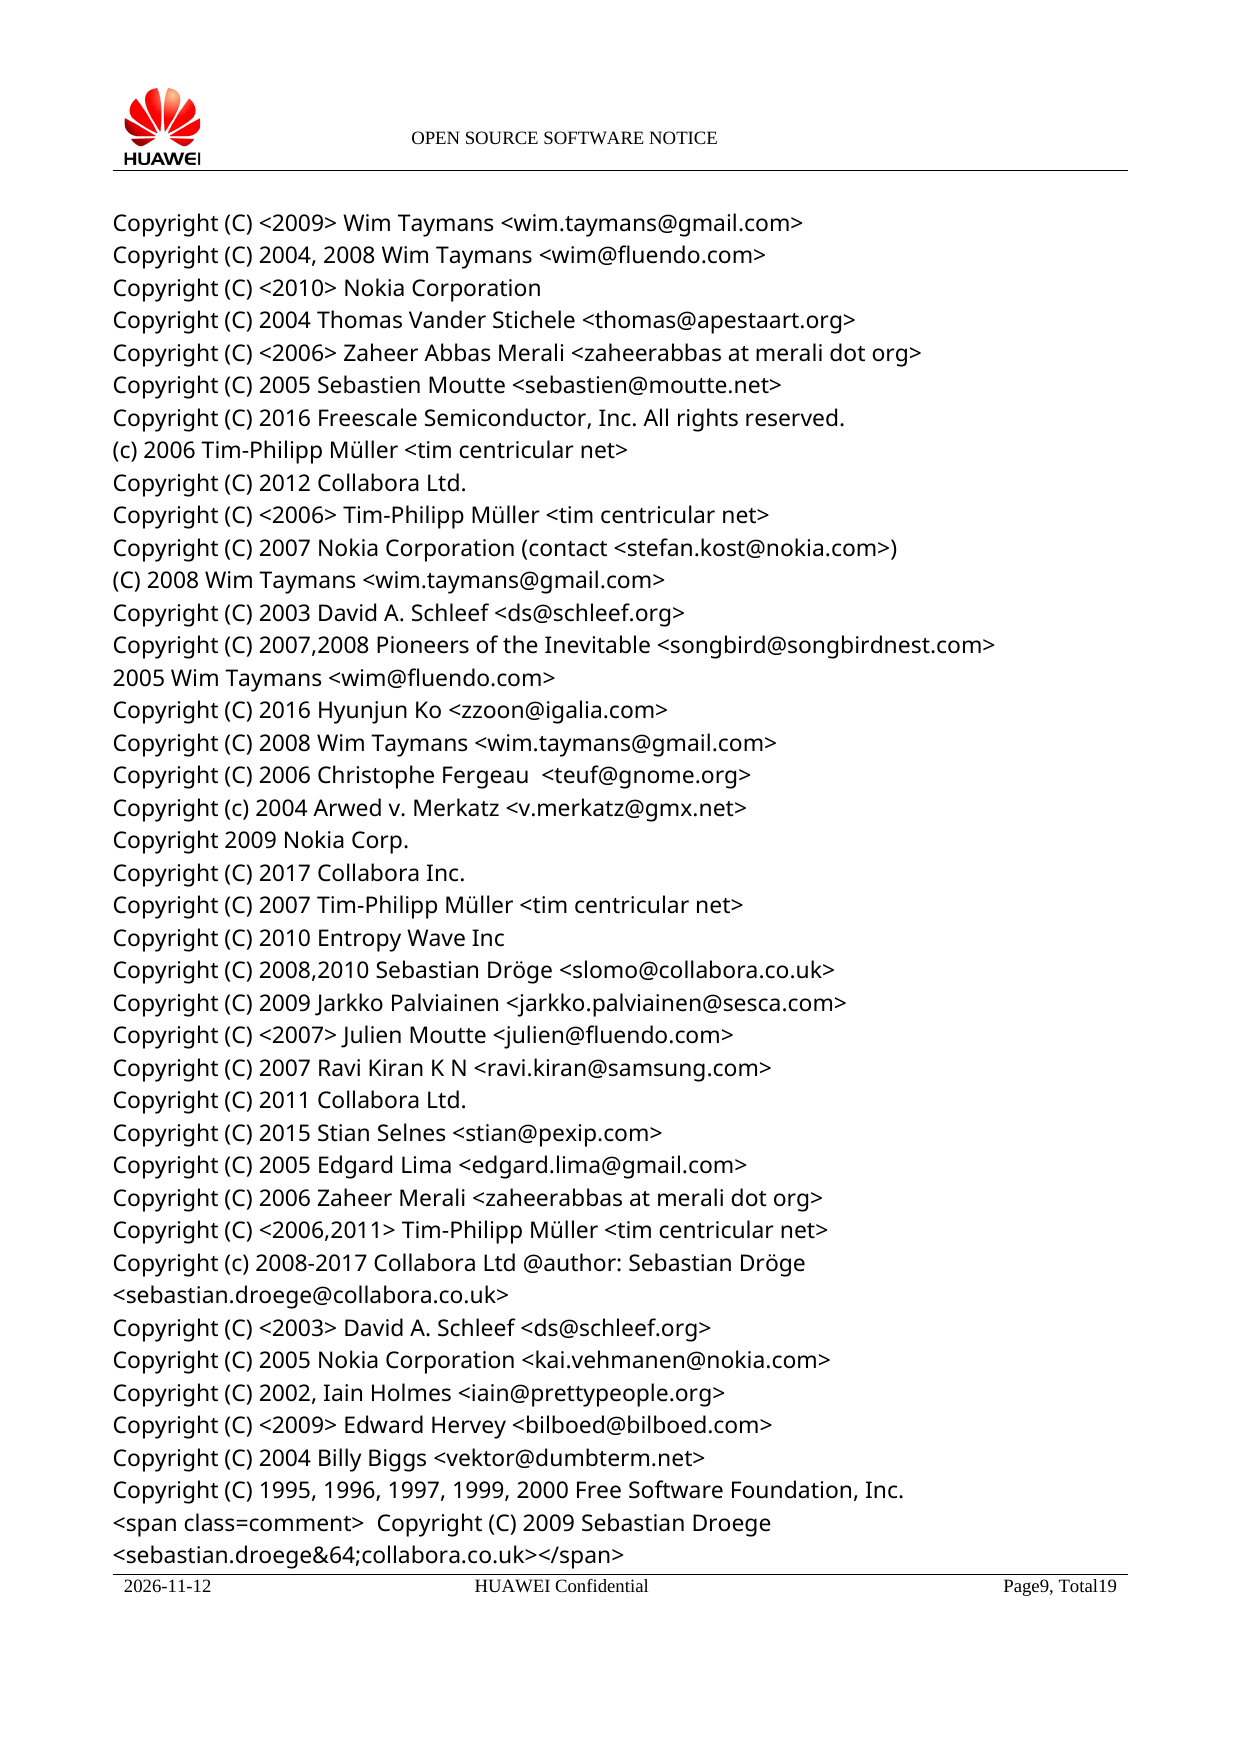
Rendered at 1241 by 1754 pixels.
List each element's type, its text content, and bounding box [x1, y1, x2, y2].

picture [124, 88, 201, 165]
